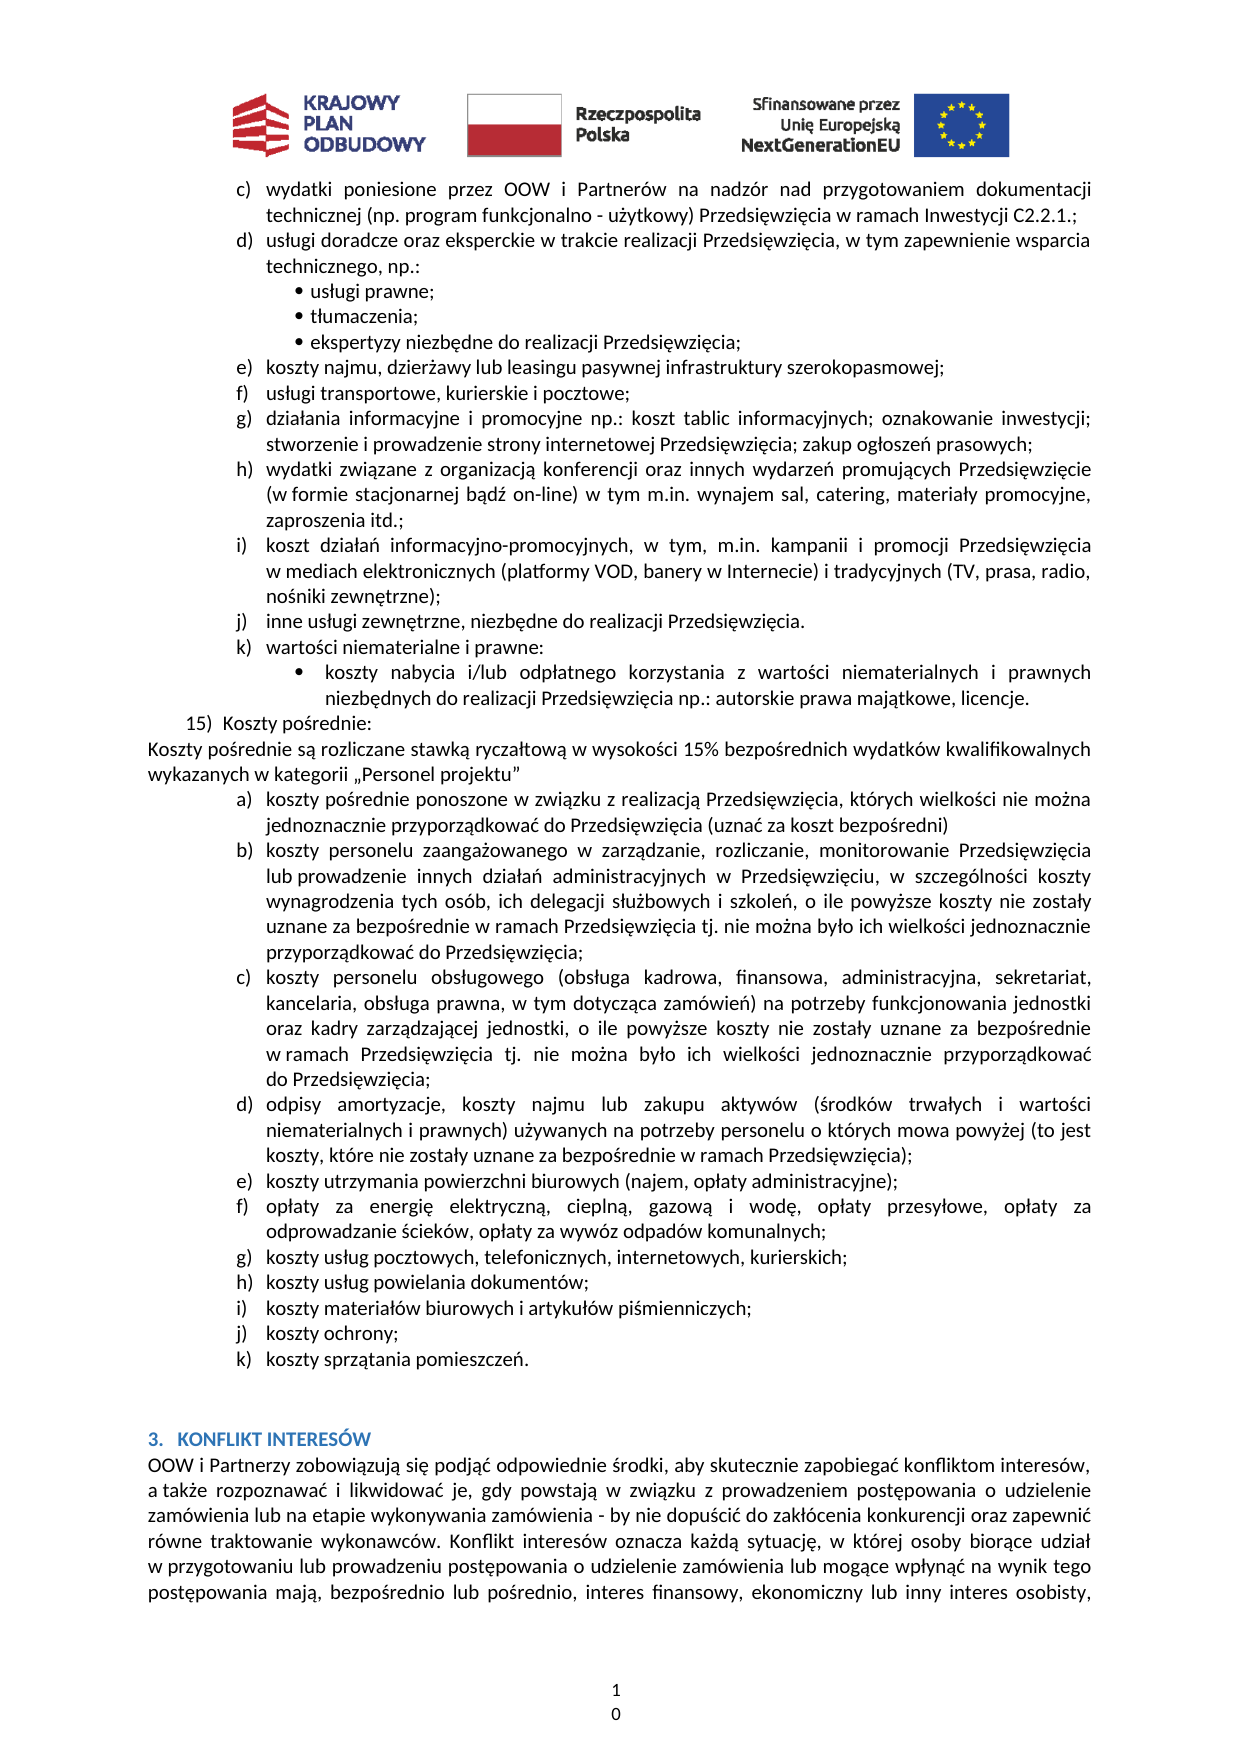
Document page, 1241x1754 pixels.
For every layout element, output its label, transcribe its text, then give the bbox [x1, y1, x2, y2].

list koszty utrzymania powierzchni biurowych (najem, opłaty administracyjne); [236, 1168, 1093, 1193]
list koszty sprzątania pomieszczeń. [236, 1346, 1093, 1371]
list wartości niematerialne i prawne: [236, 634, 1093, 659]
list tłumaczenia; [295, 304, 1093, 329]
list koszty ochrony; [236, 1320, 1093, 1346]
list działania informacyjne i promocyjne np.: koszt tablic informacyjnych; oznakowanie inwestycji; stworzenie i prowadzenie strony internetowej Przedsięwzięcia; zakup ogłoszeń prasowych; [236, 405, 1093, 456]
list odpisy amortyzacje, koszty najmu lub zakupu aktywów (środków trwałych i wartości niematerialnych i prawnych) używanych na potrzeby personelu o których mowa powyżej (to jest koszty, które nie zostały uznane za bezpośrednie w ramach Przedsięwzięcia); [236, 1092, 1093, 1168]
text Koszty pośrednie są rozliczane stawką ryczałtową w wysokości 15% bezpośrednich wydatków kwalifikowalnych wykazanych w kategorii „Personel projektu” [148, 736, 1093, 787]
list koszty materiałów biurowych i artykułów piśmienniczych; [236, 1295, 1093, 1320]
subtitle KONFLIKT INTERESÓW [148, 1426, 1093, 1452]
list koszty personelu obsługowego (obsługa kadrowa, finansowa, administracyjna, sekretariat, kancelaria, obsługa prawna, w tym dotycząca zamówień) na potrzeby funkcjonowania jednostki oraz kadry zarządzającej jednostki, o ile powyższe koszty nie zostały uznane za bezpośrednie w ramach Przedsięwzięcia tj. nie można było ich wielkości jednoznacznie przyporządkować do Przedsięwzięcia; [236, 964, 1093, 1092]
list Koszty pośrednie: [185, 710, 1093, 736]
list usługi prawne; [295, 278, 1093, 304]
list koszty usług powielania dokumentów; [236, 1269, 1093, 1295]
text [148, 1452, 1093, 1604]
list koszty nabycia i/lub odpłatnego korzystania z wartości niematerialnych i prawnych niezbędnych do realizacji Przedsięwzięcia np.: autorskie prawa majątkowe, licencje. [295, 659, 1093, 710]
list koszty personelu zaangażowanego w zarządzanie, rozliczanie, monitorowanie Przedsięwzięcia lub prowadzenie innych działań administracyjnych w Przedsięwzięciu, w szczególności koszty wynagrodzenia tych osób, ich delegacji służbowych i szkoleń, o ile powyższe koszty nie zostały uznane za bezpośrednie w ramach Przedsięwzięcia tj. nie można było ich wielkości jednoznacznie przyporządkować do Przedsięwzięcia; [236, 837, 1093, 964]
list koszty usług pocztowych, telefonicznych, internetowych, kurierskich; [236, 1244, 1093, 1269]
list usługi transportowe, kurierskie i pocztowe; [236, 380, 1093, 405]
list wydatki związane z organizacją konferencji oraz innych wydarzeń promujących Przedsięwzięcie (w formie stacjonarnej bądź on-line) w tym m.in. wynajem sal, catering, materiały promocyjne, zaproszenia itd.; [236, 456, 1093, 532]
list ekspertyzy niezbędne do realizacji Przedsięwzięcia; [295, 329, 1093, 354]
list koszty pośrednie ponoszone w związku z realizacją Przedsięwzięcia, których wielkości nie można jednoznacznie przyporządkować do Przedsięwzięcia (uznać za koszt bezpośredni) [236, 787, 1093, 837]
list wydatki poniesione przez OOW i Partnerów na nadzór nad przygotowaniem dokumentacji technicznej (np. program funkcjonalno - użytkowy) Przedsięwzięcia w ramach Inwestycji C2.2.1.; [236, 177, 1093, 227]
list koszt działań informacyjno-promocyjnych, w tym, m.in. kampanii i promocji Przedsięwzięcia w mediach elektronicznych (platformy VOD, banery w Internecie) i tradycyjnych (TV, prasa, radio, nośniki zewnętrzne); [236, 532, 1093, 609]
list opłaty za energię elektryczną, cieplną, gazową i wodę, opłaty przesyłowe, opłaty za odprowadzanie ścieków, opłaty za wywóz odpadów komunalnych; [236, 1193, 1093, 1244]
list koszty najmu, dzierżawy lub leasingu pasywnej infrastruktury szerokopasmowej; [236, 354, 1093, 380]
list inne usługi zewnętrzne, niezbędne do realizacji Przedsięwzięcia. [236, 609, 1093, 634]
list usługi doradcze oraz eksperckie w trakcie realizacji Przedsięwzięcia, w tym zapewnienie wsparcia technicznego, np.: [236, 227, 1093, 278]
